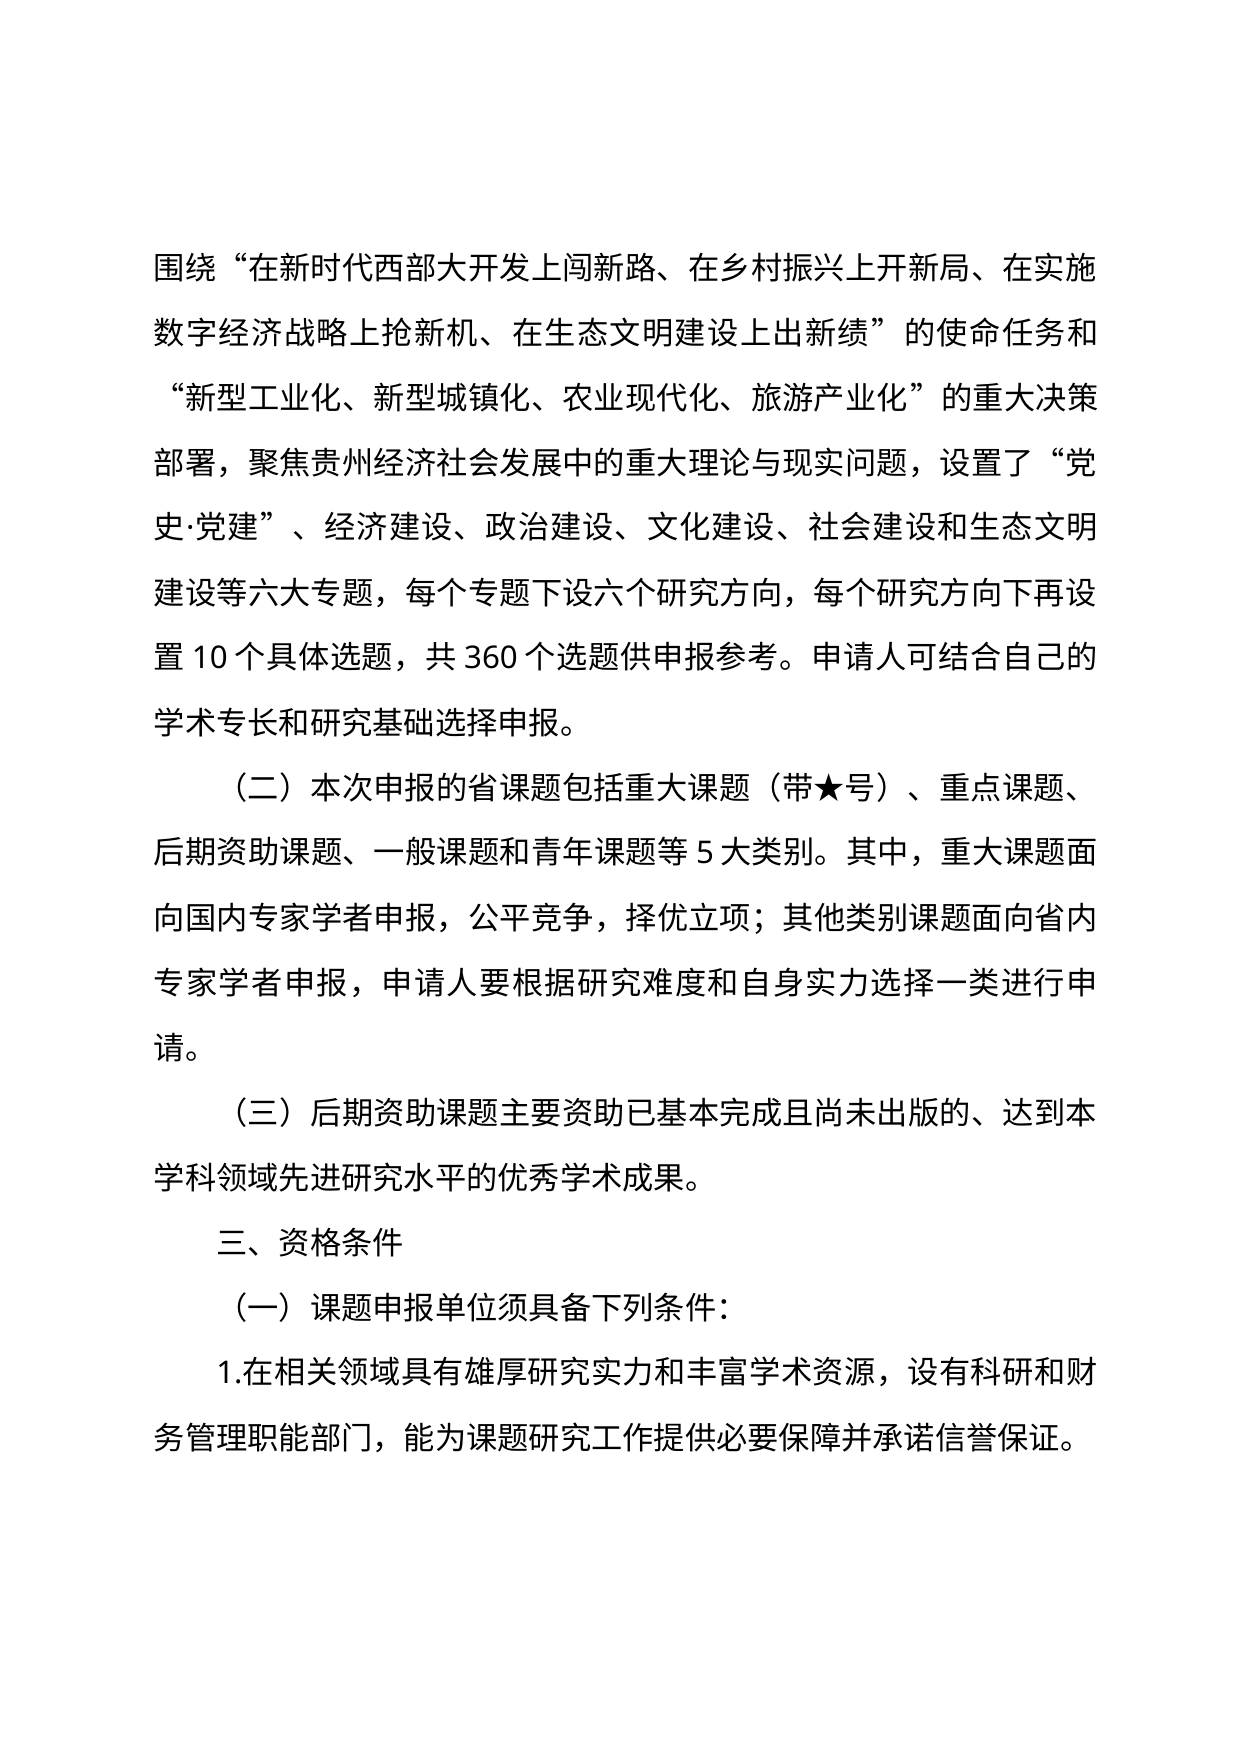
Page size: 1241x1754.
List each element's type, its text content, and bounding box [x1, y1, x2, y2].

text （一）课题申报单位须具备下列条件： [153, 1273, 1098, 1338]
text 1.在相关领域具有雄厚研究实力和丰富学术资源，设有科研和财务管理职能部门，能为课题研究工作提供必要保障并承诺信誉保证。 [153, 1338, 1098, 1468]
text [153, 233, 1098, 753]
text （二）本次申报的省课题包括重大课题（带★号）、重点课题、后期资助课题、一般课题和青年课题等5大类别。其中，重大课题面向国内专家学者申报，公平竞争，择优立项；其他类别课题面向省内专家学者申报，申请人要根据研究难度和自身实力选择一类进行申请。 [153, 753, 1098, 1078]
text 三、资格条件 [153, 1208, 1098, 1273]
text （三）后期资助课题主要资助已基本完成且尚未出版的、达到本学科领域先进研究水平的优秀学术成果。 [153, 1078, 1098, 1208]
